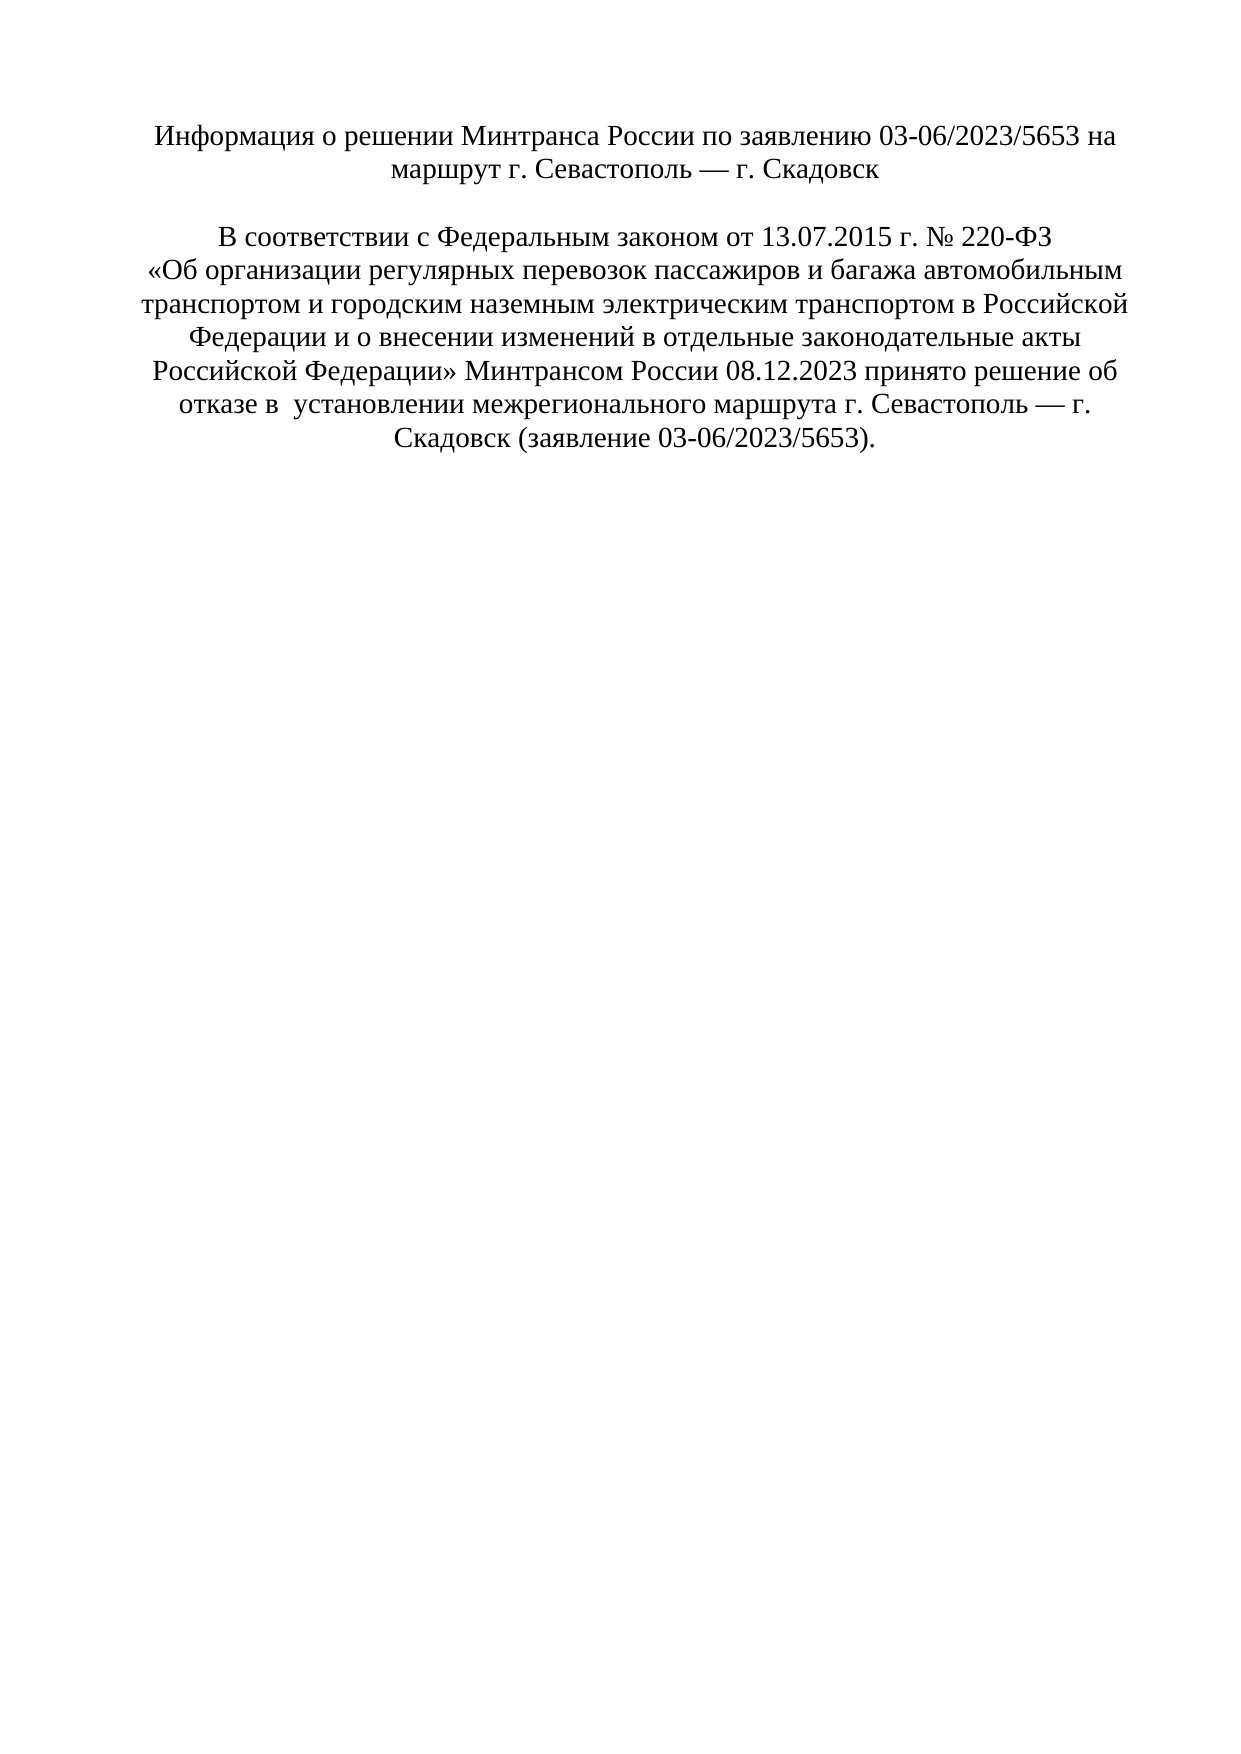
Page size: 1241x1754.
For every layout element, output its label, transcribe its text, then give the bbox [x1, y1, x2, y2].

text Информация о решении Минтранса России по заявлению 03-06/2023/5653 на маршрут г. Севастополь — г. Скадовск [118, 118, 1152, 185]
text В соответствии с Федеральным законом от 13.07.2015 г. № 220-ФЗ «Об организации регулярных перевозок пассажиров и багажа автомобильным транспортом и городским наземным электрическим транспортом в Российской Федерации и о внесении изменений в отдельные законодательные акты Российской Федерации» Минтрансом России 08.12.2023 принято решение об отказе в установлении межрегионального маршрута г. Севастополь — г. Скадовск (заявление 03-06/2023/5653). [118, 219, 1152, 453]
